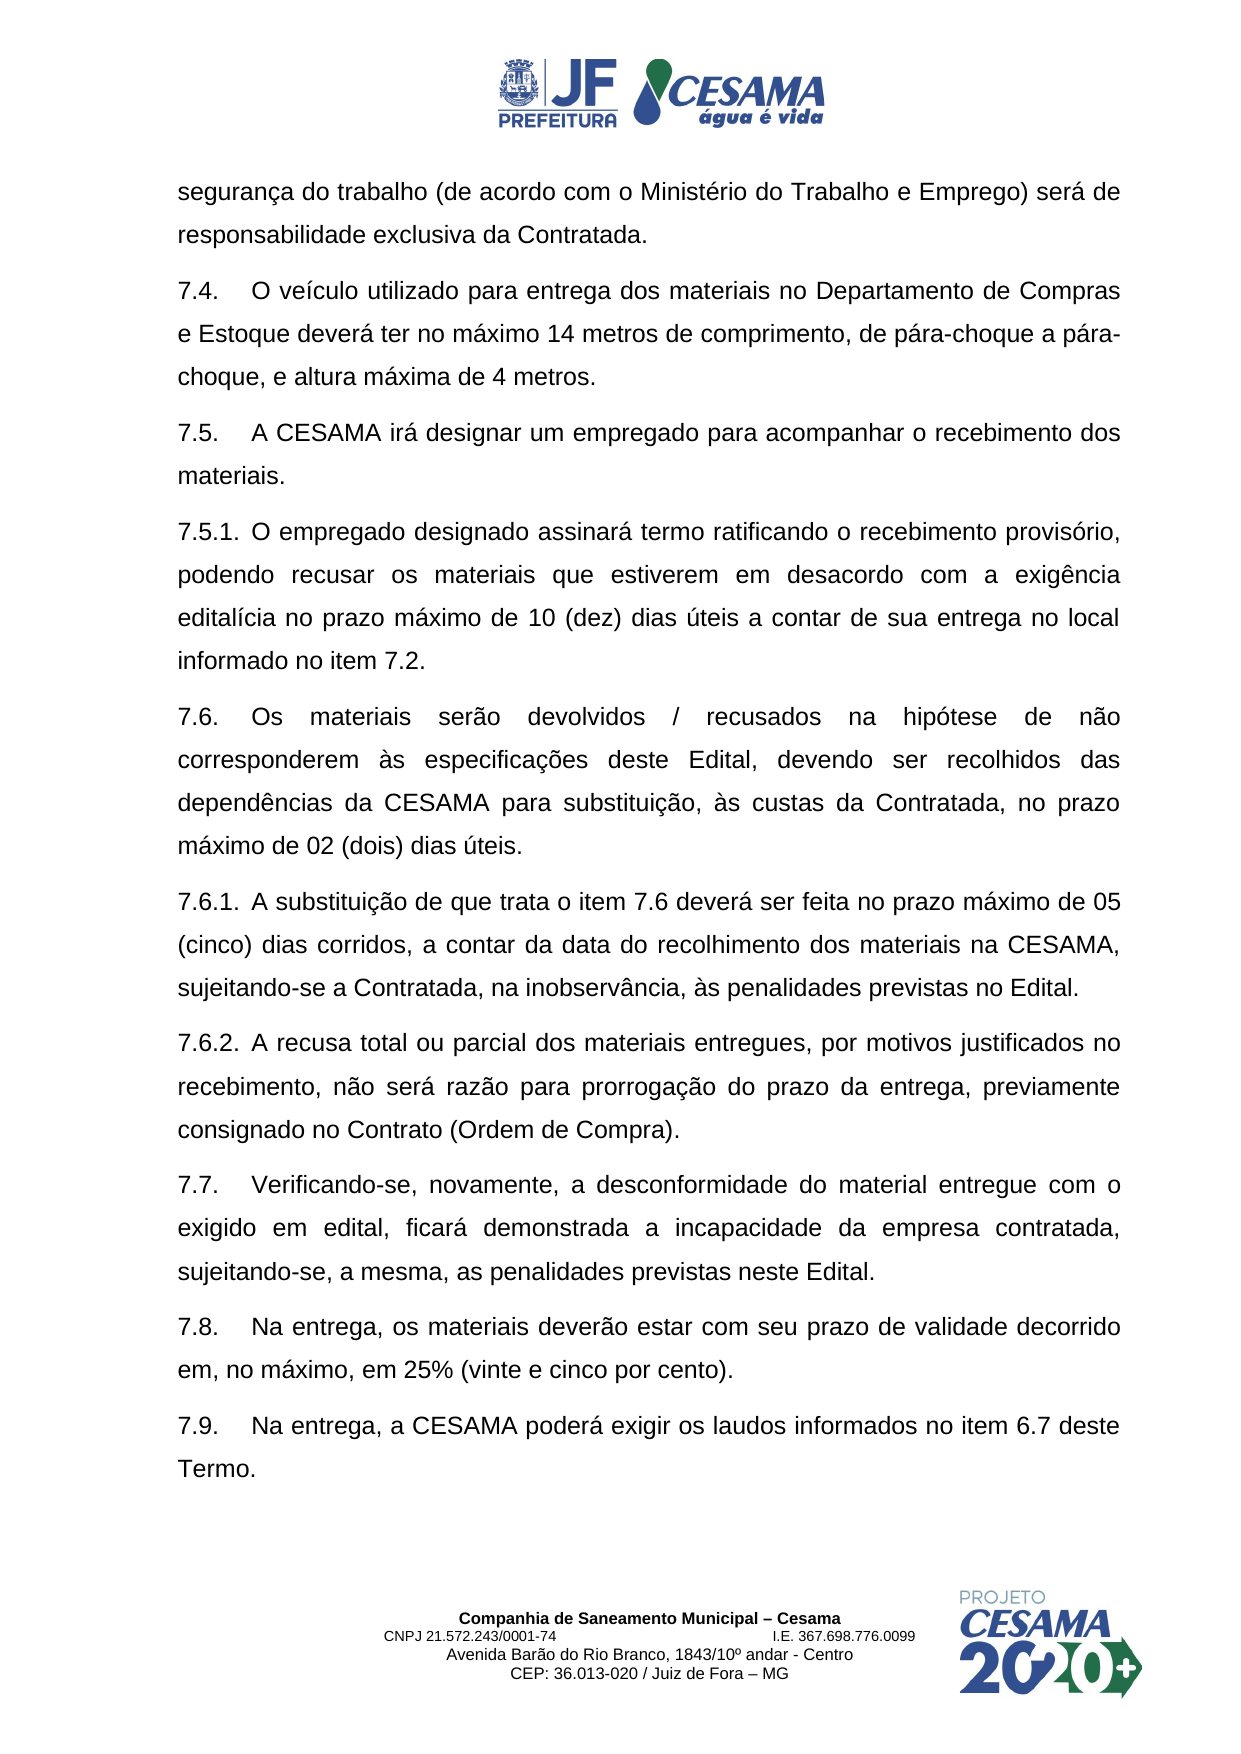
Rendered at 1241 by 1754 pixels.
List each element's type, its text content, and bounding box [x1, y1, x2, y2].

list Os materiais serão devolvidos / recusados na hipótese de não corresponderem às especificações deste Edital, devendo ser recolhidos das dependências da CESAMA para substituição, às custas da Contratada, no prazo máximo de 02 (dois) dias úteis. [177, 702, 1122, 860]
list Na entrega, os materiais deverão estar com seu prazo de validade decorrido em, no máximo, em 25% (vinte e cinco por cento). [177, 1312, 1122, 1384]
list Na entrega, a CESAMA poderá exigir os laudos informados no item 6.7 deste Termo. [177, 1411, 1122, 1483]
list O veículo utilizado para entrega dos materiais no Departamento de Compras e Estoque deverá ter no máximo 14 metros de comprimento, de pára-choque a pára-choque, e altura máxima de 4 metros. [177, 276, 1122, 391]
picture [959, 1590, 1143, 1699]
list Verificando-se, novamente, a desconformidade do material entregue com o exigido em edital, ficará demonstrada a incapacidade da empresa contratada, sujeitando-se, a mesma, as penalidades previstas neste Edital. [177, 1170, 1122, 1285]
list A substituição de que trata o item 7.6 deverá ser feita no prazo máximo de 05 (cinco) dias corridos, a contar da data do recolhimento dos materiais na CESAMA, sujeitando-se a Contratada, na inobservância, às penalidades previstas no Edital. [177, 887, 1122, 1002]
list A CESAMA irá designar um empregado para acompanhar o recebimento dos materiais. [177, 418, 1122, 490]
list A recusa total ou parcial dos materiais entregues, por motivos justificados no recebimento, não será razão para prorrogação do prazo da entrega, previamente consignado no Contrato (Ordem de Compra). [177, 1028, 1122, 1143]
picture [497, 59, 825, 128]
list O empregado designado assinará termo ratificando o recebimento provisório, podendo recusar os materiais que estiverem em desacordo com a exigência editalícia no prazo máximo de 10 (dez) dias úteis a contar de sua entrega no local informado no item 7.2. [177, 517, 1122, 675]
